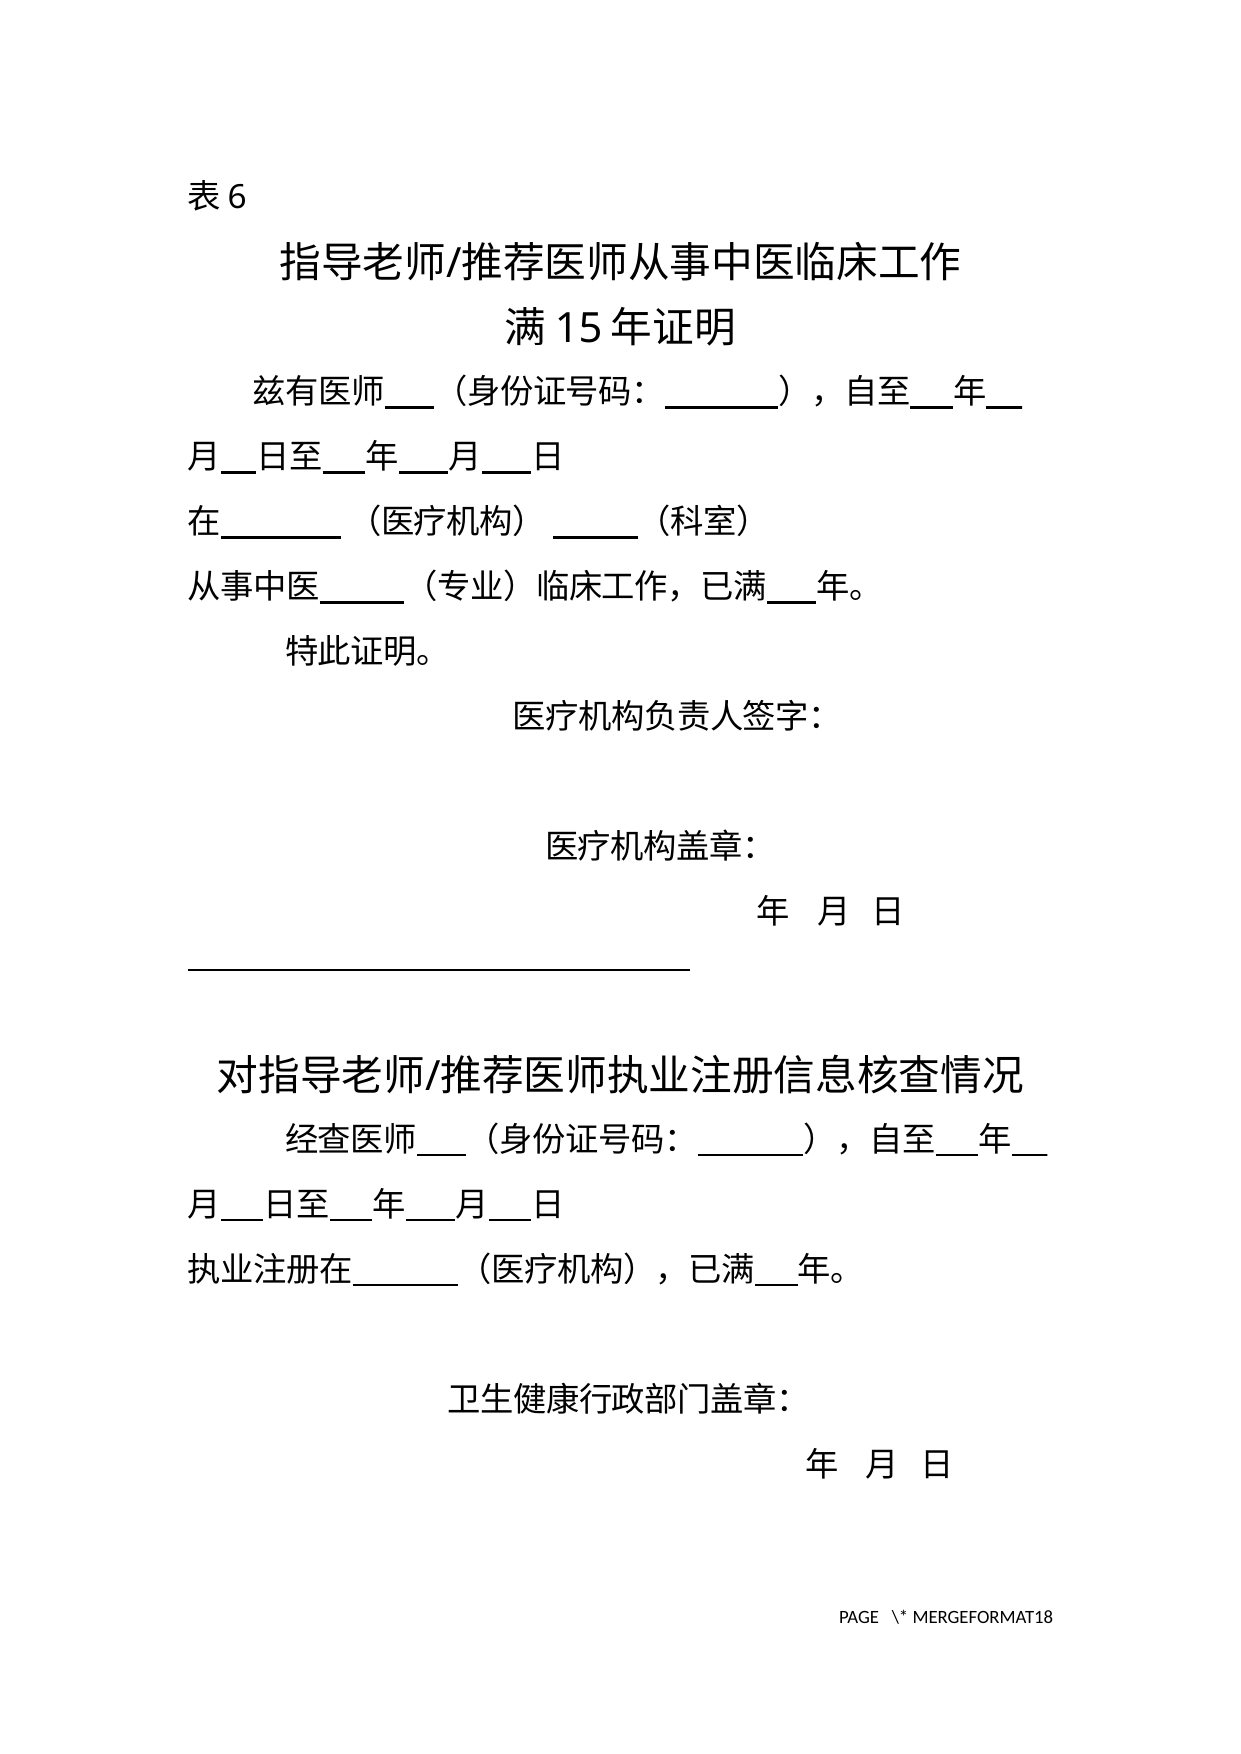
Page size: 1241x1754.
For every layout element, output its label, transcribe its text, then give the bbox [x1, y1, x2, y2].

text 特此证明。 [187, 617, 1053, 682]
text 满15年证明 [187, 292, 1053, 357]
text 表6 [187, 162, 1053, 227]
text 对指导老师/推荐医师执业注册信息核查情况 [187, 1039, 1053, 1104]
text 卫生健康行政部门盖章： [187, 1364, 1053, 1429]
text 兹有医师 （身份证号码： ），自至 年 月 日至 年 月 日 [187, 357, 1053, 487]
text 年 月 日 [187, 877, 1053, 942]
text 医疗机构盖章： [187, 812, 1053, 877]
text 执业注册在 （医疗机构），已满 年。 [187, 1234, 1053, 1299]
text 指导老师/推荐医师从事中医临床工作 [187, 227, 1053, 292]
text 年 月 日 [187, 1429, 1053, 1494]
text 从事中医 （专业）临床工作，已满 年。 [187, 552, 1053, 617]
text 医疗机构负责人签字： [187, 682, 1053, 747]
text 经查医师 （身份证号码： ），自至 年 月 日至 年 月 日 [187, 1104, 1053, 1234]
text 在 （医疗机构） （科室） [187, 487, 1053, 552]
